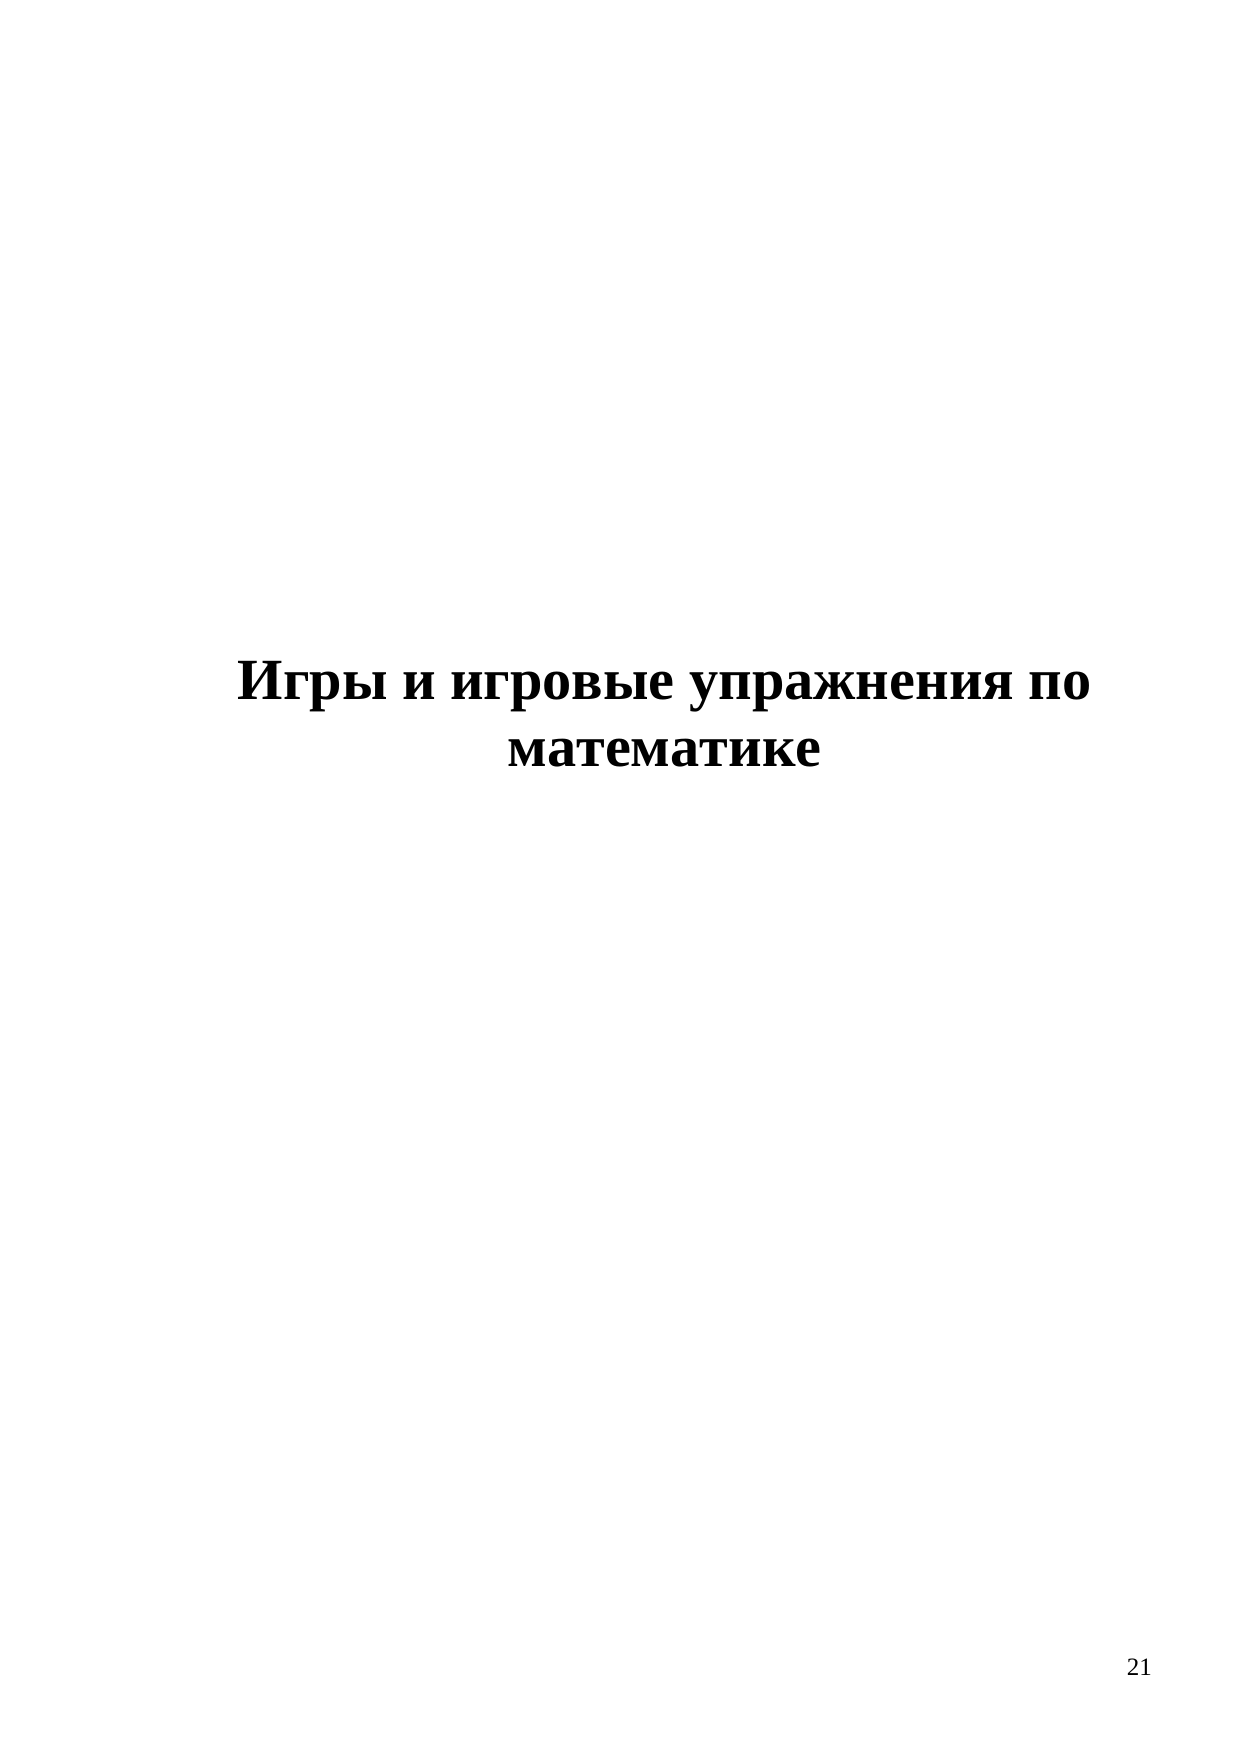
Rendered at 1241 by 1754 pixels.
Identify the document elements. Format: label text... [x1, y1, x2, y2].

text Игры и игровые упражнения по математике [177, 645, 1152, 779]
